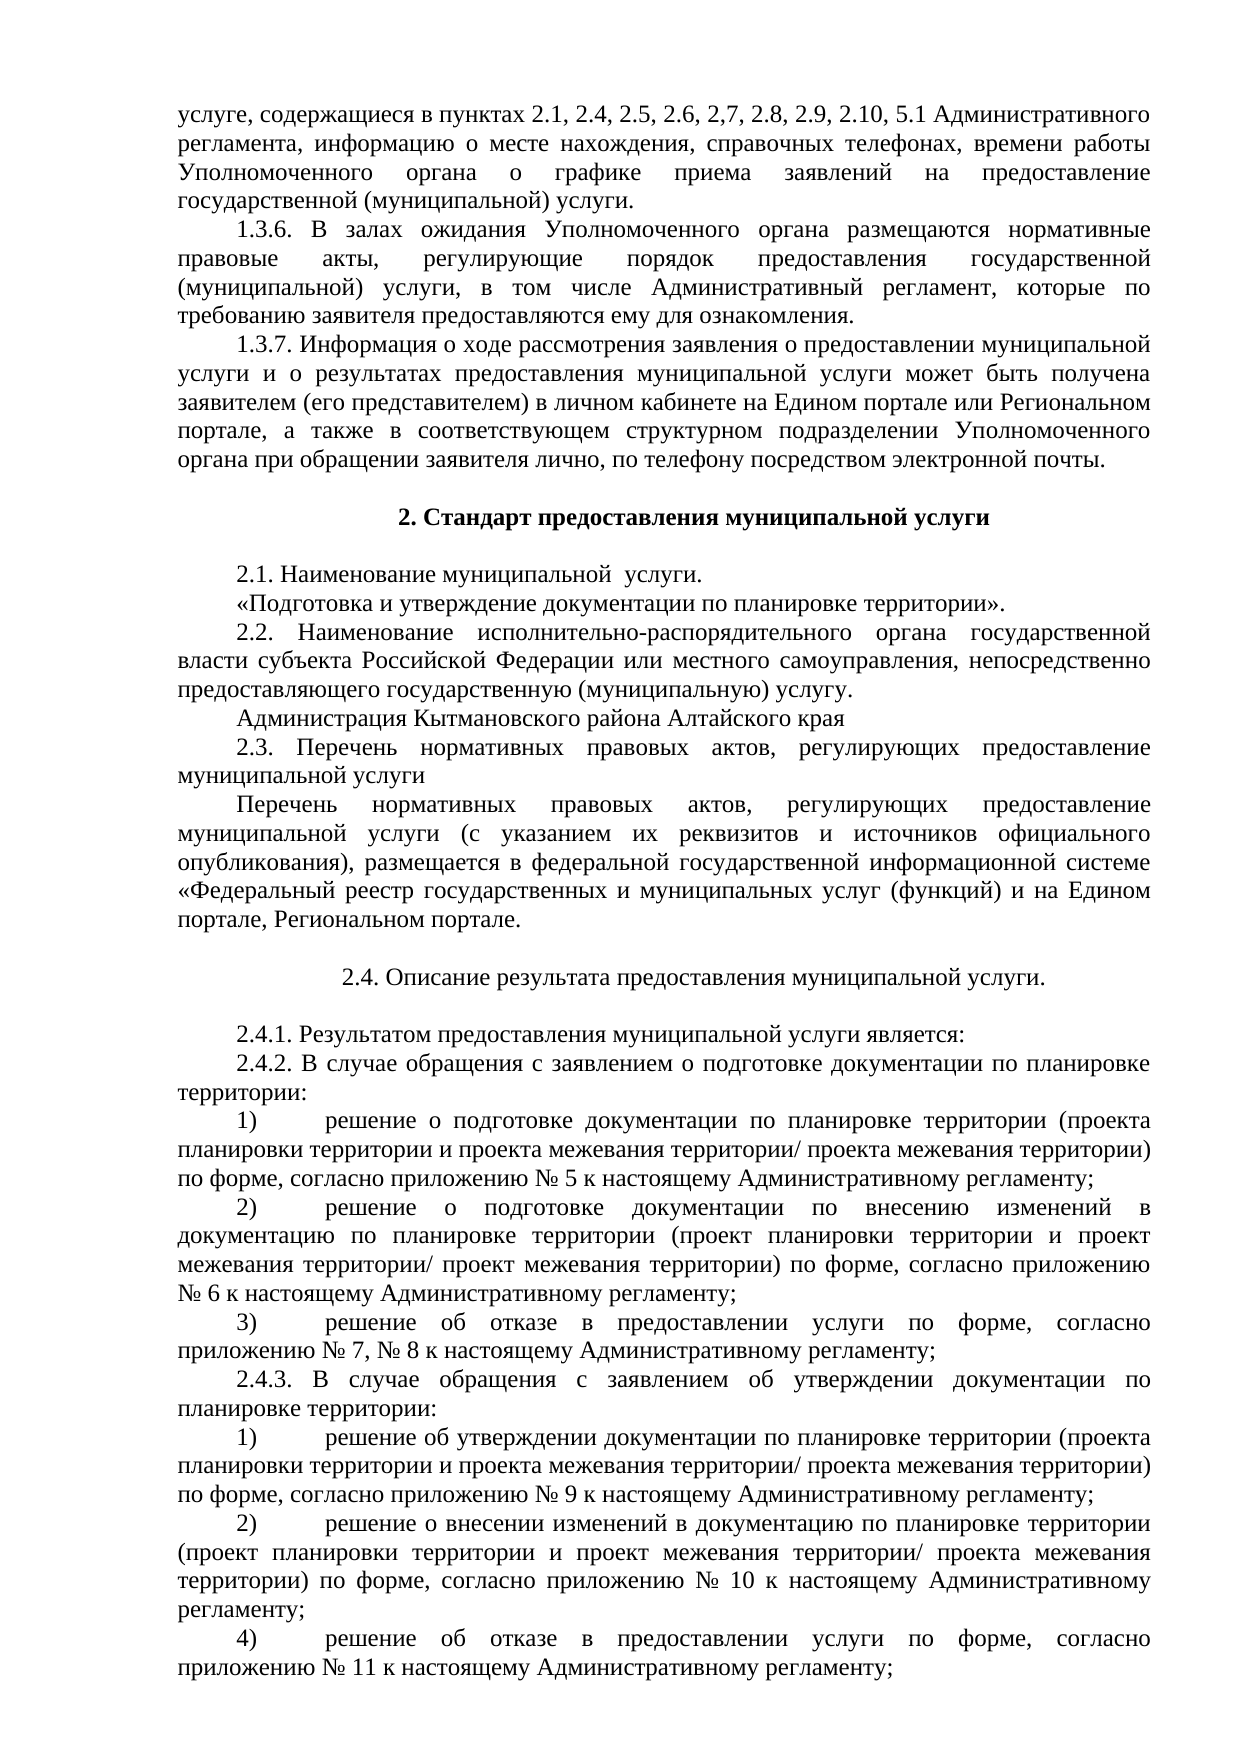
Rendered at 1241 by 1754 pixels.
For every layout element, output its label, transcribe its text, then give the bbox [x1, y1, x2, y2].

text 2.1. Наименование муниципальной услуги. [177, 559, 1152, 588]
text 2.3. Перечень нормативных правовых актов, регулирующих предоставление муниципальной услуги [177, 732, 1152, 789]
text 2.4.3. В случае обращения с заявлением об утверждении документации по планировке территории: [177, 1364, 1152, 1422]
text 2.2. Наименование исполнительно-распорядительного органа государственной власти субъекта Российской Федерации или местного самоуправления, непосредственно предоставляющего государственную (муниципальную) услугу. [177, 617, 1152, 703]
text 2.4.1. Результатом предоставления муниципальной услуги является: [177, 1019, 1152, 1048]
text 2) решение о подготовке документации по внесению изменений в документацию по планировке территории (проект планировки территории и проект межевания территории/ проект межевания территории) по форме, согласно приложению № 6 к настоящему Административному регламенту; [177, 1192, 1152, 1307]
text 4) решение об отказе в предоставлении услуги по форме, согласно приложению № 11 к настоящему Административному регламенту; [177, 1623, 1152, 1680]
text 2.4.2. В случае обращения с заявлением о подготовке документации по планировке территории: [177, 1048, 1152, 1105]
text «Подготовка и утверждение документации по планировке территории». [177, 588, 1152, 617]
text 1) решение об утверждении документации по планировке территории (проекта планировки территории и проекта межевания территории/ проекта межевания территории) по форме, согласно приложению № 9 к настоящему Административному регламенту; [177, 1422, 1152, 1508]
text 1.3.7. Информация о ходе рассмотрения заявления о предоставлении муниципальной услуги и о результатах предоставления муниципальной услуги может быть получена заявителем (его представителем) в личном кабинете на Едином портале или Региональном портале, а также в соответствующем структурном подразделении Уполномоченного органа при обращении заявителя лично, по телефону посредством электронной почты. [177, 329, 1152, 473]
text 1) решение о подготовке документации по планировке территории (проекта планировки территории и проекта межевания территории/ проекта межевания территории) по форме, согласно приложению № 5 к настоящему Административному регламенту; [177, 1105, 1152, 1192]
text 2) решение о внесении изменений в документацию по планировке территории (проект планировки территории и проект межевания территории/ проекта межевания территории) по форме, согласно приложению № 10 к настоящему Административному регламенту; [177, 1508, 1152, 1623]
text 2. Стандарт предоставления муниципальной услуги [177, 502, 1152, 530]
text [177, 99, 1152, 214]
text 1.3.6. В залах ожидания Уполномоченного органа размещаются нормативные правовые акты, регулирующие порядок предоставления государственной (муниципальной) услуги, в том числе Административный регламент, которые по требованию заявителя предоставляются ему для ознакомления. [177, 214, 1152, 329]
text Администрация Кытмановского района Алтайского края [177, 703, 1152, 732]
text Перечень нормативных правовых актов, регулирующих предоставление муниципальной услуги (с указанием их реквизитов и источников официального опубликования), размещается в федеральной государственной информационной системе «Федеральный реестр государственных и муниципальных услуг (функций) и на Едином портале, Региональном портале. [177, 789, 1152, 933]
text 3) решение об отказе в предоставлении услуги по форме, согласно приложению № 7, № 8 к настоящему Административному регламенту; [177, 1307, 1152, 1364]
text 2.4. Описание результата предоставления муниципальной услуги. [177, 962, 1152, 990]
